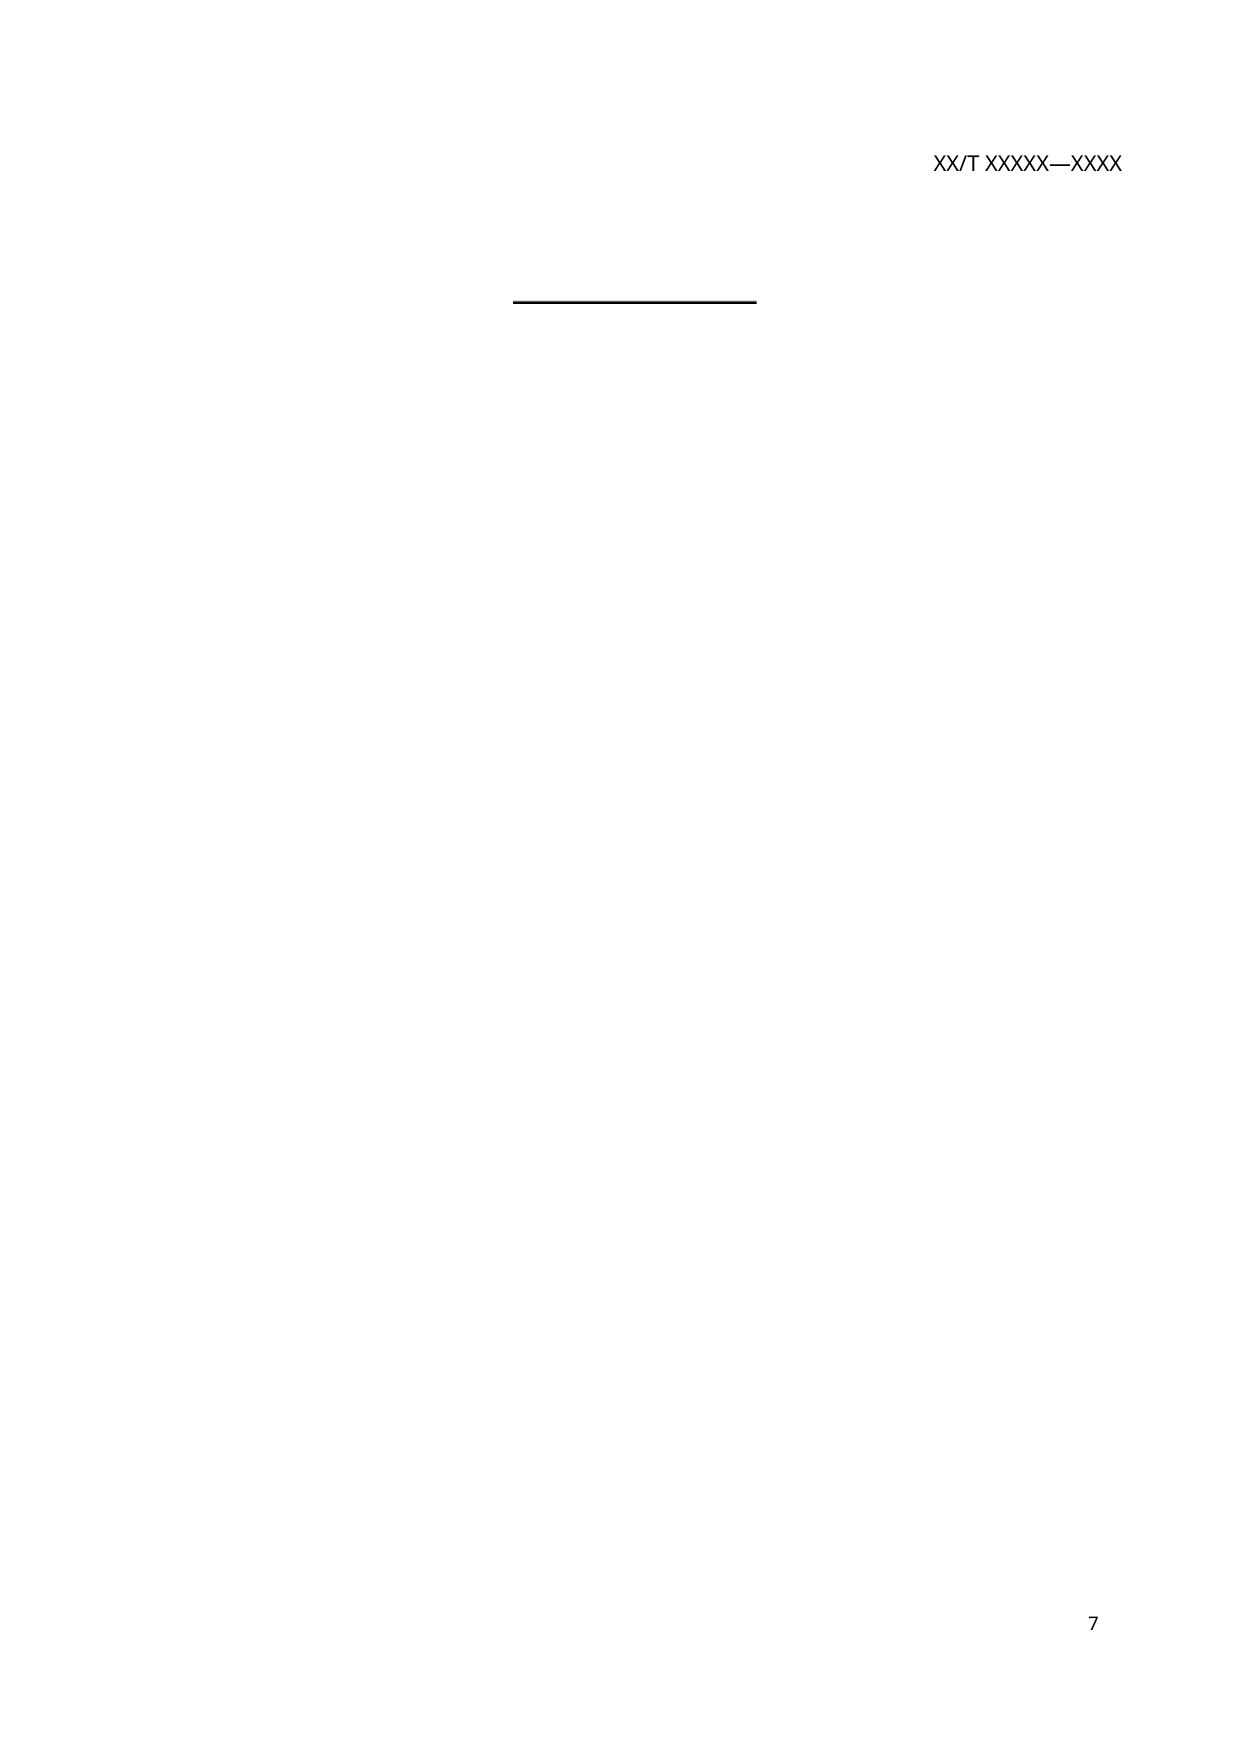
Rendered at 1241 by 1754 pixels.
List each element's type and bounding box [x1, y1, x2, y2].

picture [513, 251, 757, 304]
